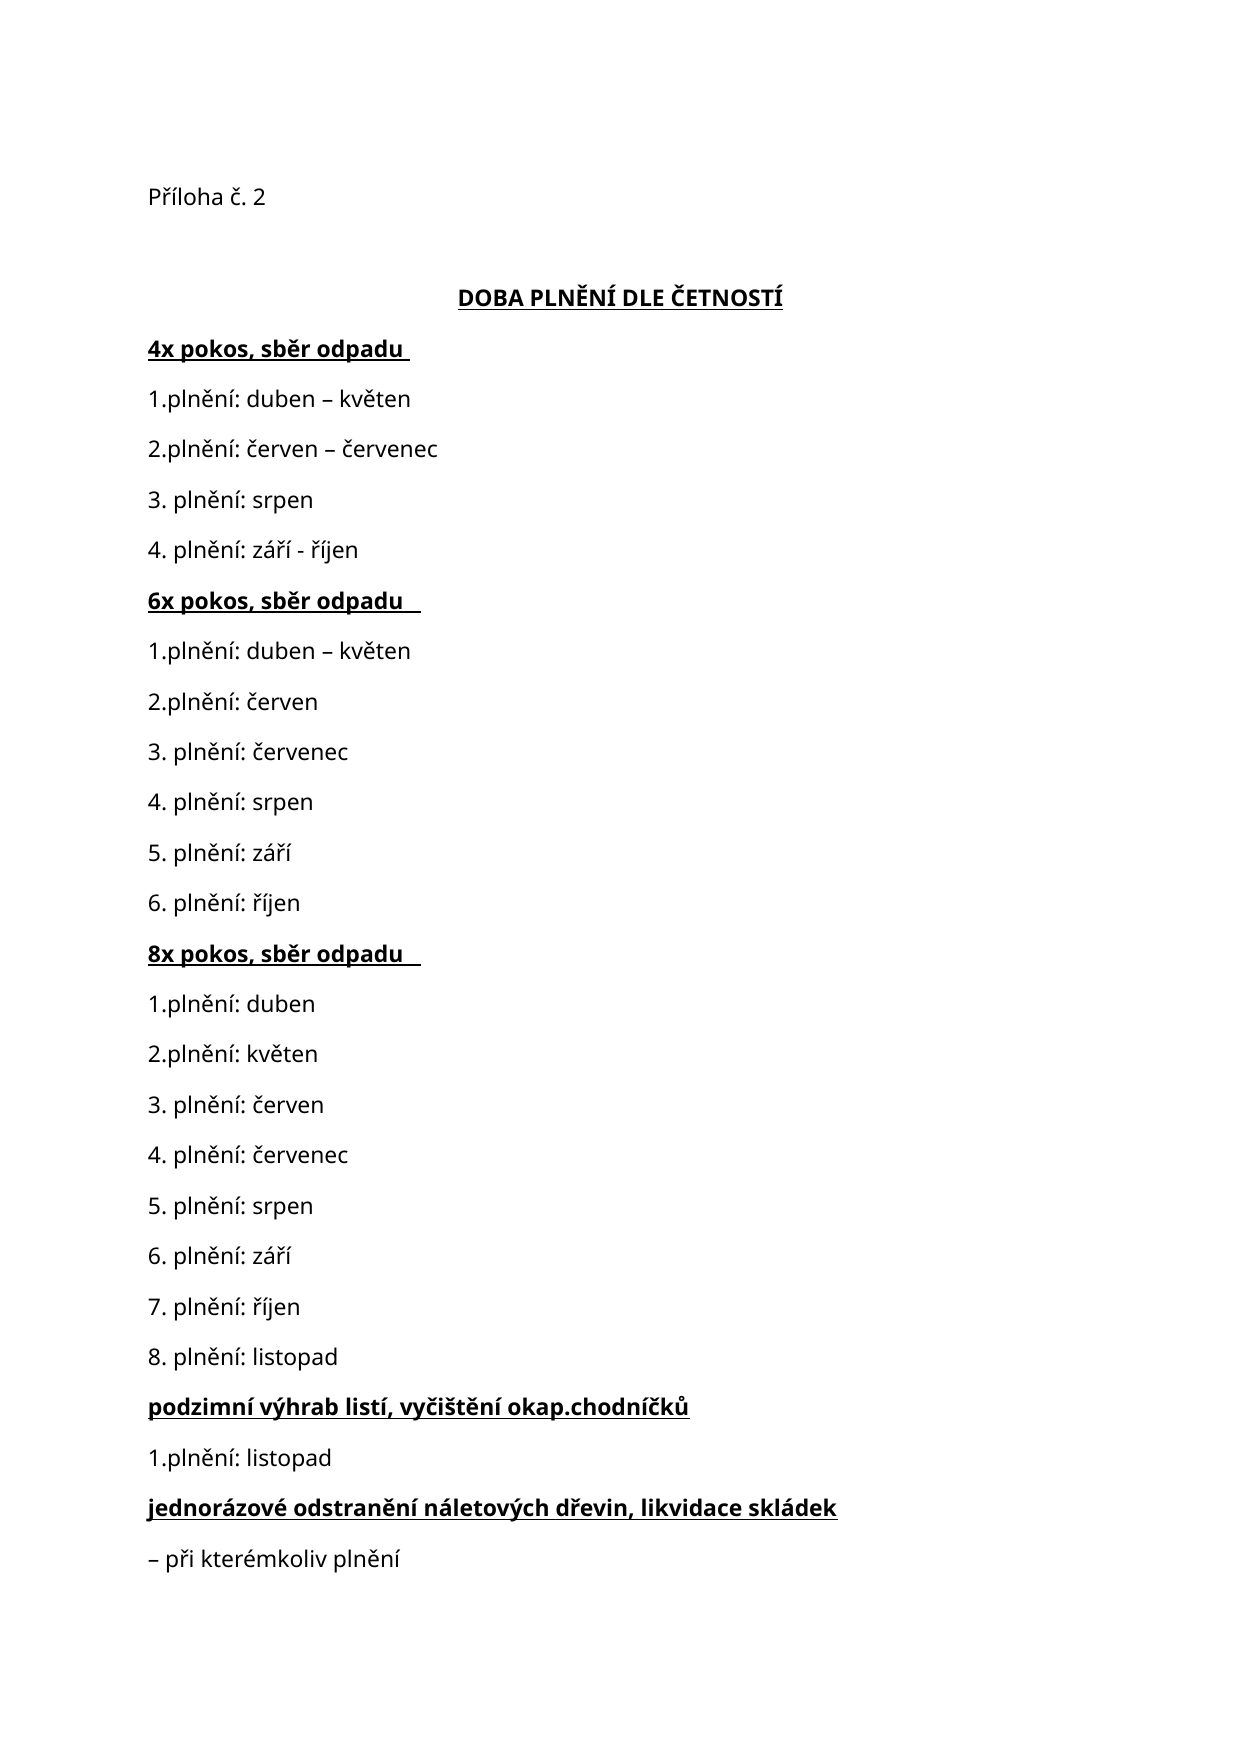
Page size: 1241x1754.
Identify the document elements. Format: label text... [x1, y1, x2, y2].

text 4x pokos, sběr odpadu [148, 333, 1093, 364]
text 3. plnění: červenec [148, 736, 1093, 767]
text podzimní výhrab listí, vyčištění okap.chodníčků [148, 1391, 1093, 1423]
text 8. plnění: listopad [148, 1341, 1093, 1372]
text Příloha č. 2 [148, 148, 1093, 213]
text 1.plnění: duben – květen [148, 383, 1093, 414]
text 8x pokos, sběr odpadu [148, 938, 1093, 969]
text 3. plnění: srpen [148, 484, 1093, 515]
text 1.plnění: listopad [148, 1442, 1093, 1473]
text 4. plnění: září - říjen [148, 534, 1093, 566]
text jednorázové odstranění náletových dřevin, likvidace skládek [148, 1492, 1093, 1523]
text 1.plnění: duben [148, 988, 1093, 1019]
text 6. plnění: říjen [148, 887, 1093, 918]
text DOBA PLNĚNÍ DLE ČETNOSTÍ [148, 282, 1093, 313]
text 5. plnění: září [148, 837, 1093, 868]
text 6x pokos, sběr odpadu [148, 585, 1093, 616]
text 2.plnění: červen – červenec [148, 433, 1093, 465]
text 6. plnění: září [148, 1240, 1093, 1271]
text 5. plnění: srpen [148, 1190, 1093, 1221]
text 4. plnění: červenec [148, 1139, 1093, 1171]
text 3. plnění: červen [148, 1089, 1093, 1120]
text 2.plnění: červen [148, 686, 1093, 717]
text 4. plnění: srpen [148, 786, 1093, 818]
text 7. plnění: říjen [148, 1291, 1093, 1322]
text – při kterémkoliv plnění [148, 1543, 1093, 1574]
text 1.plnění: duben – květen [148, 635, 1093, 666]
text 2.plnění: květen [148, 1038, 1093, 1070]
